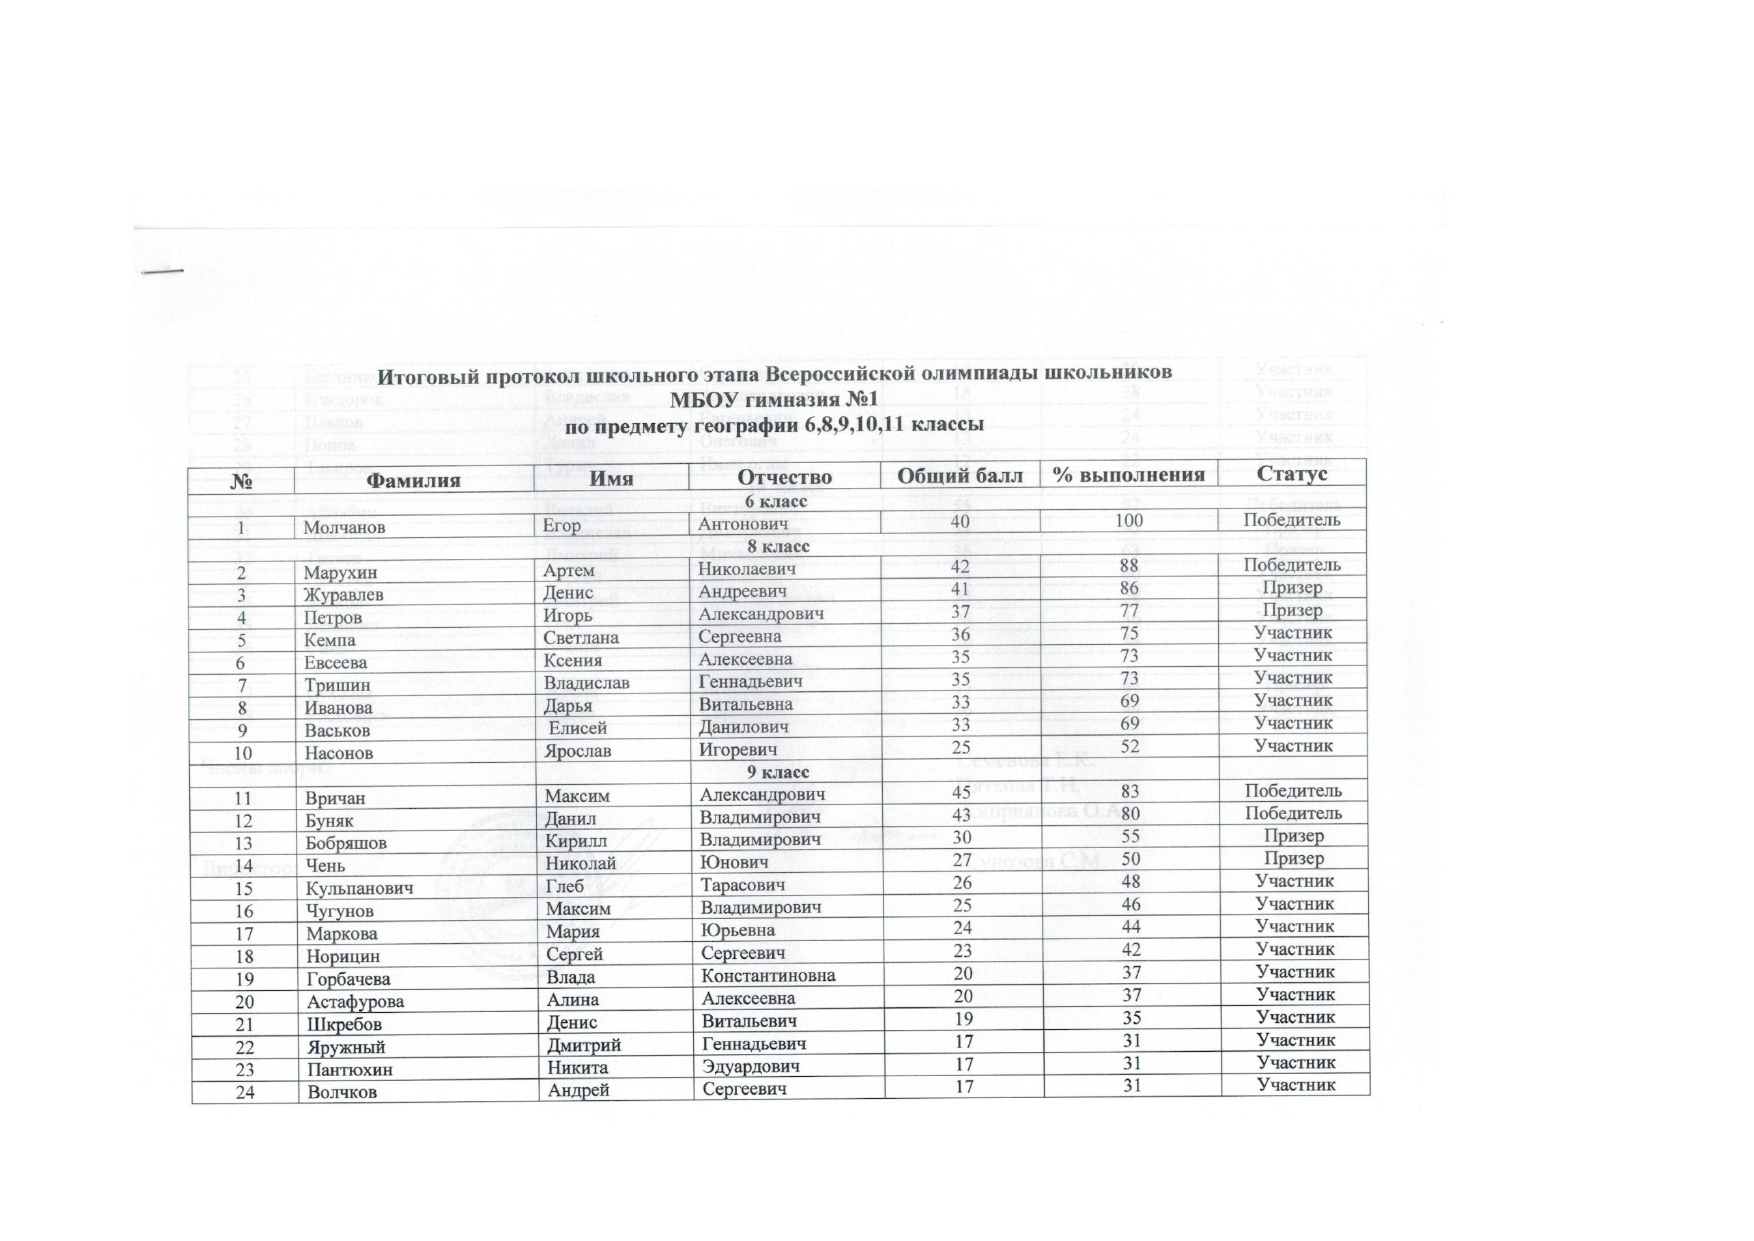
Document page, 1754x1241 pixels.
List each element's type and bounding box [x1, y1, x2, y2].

picture [118, 177, 1458, 1151]
